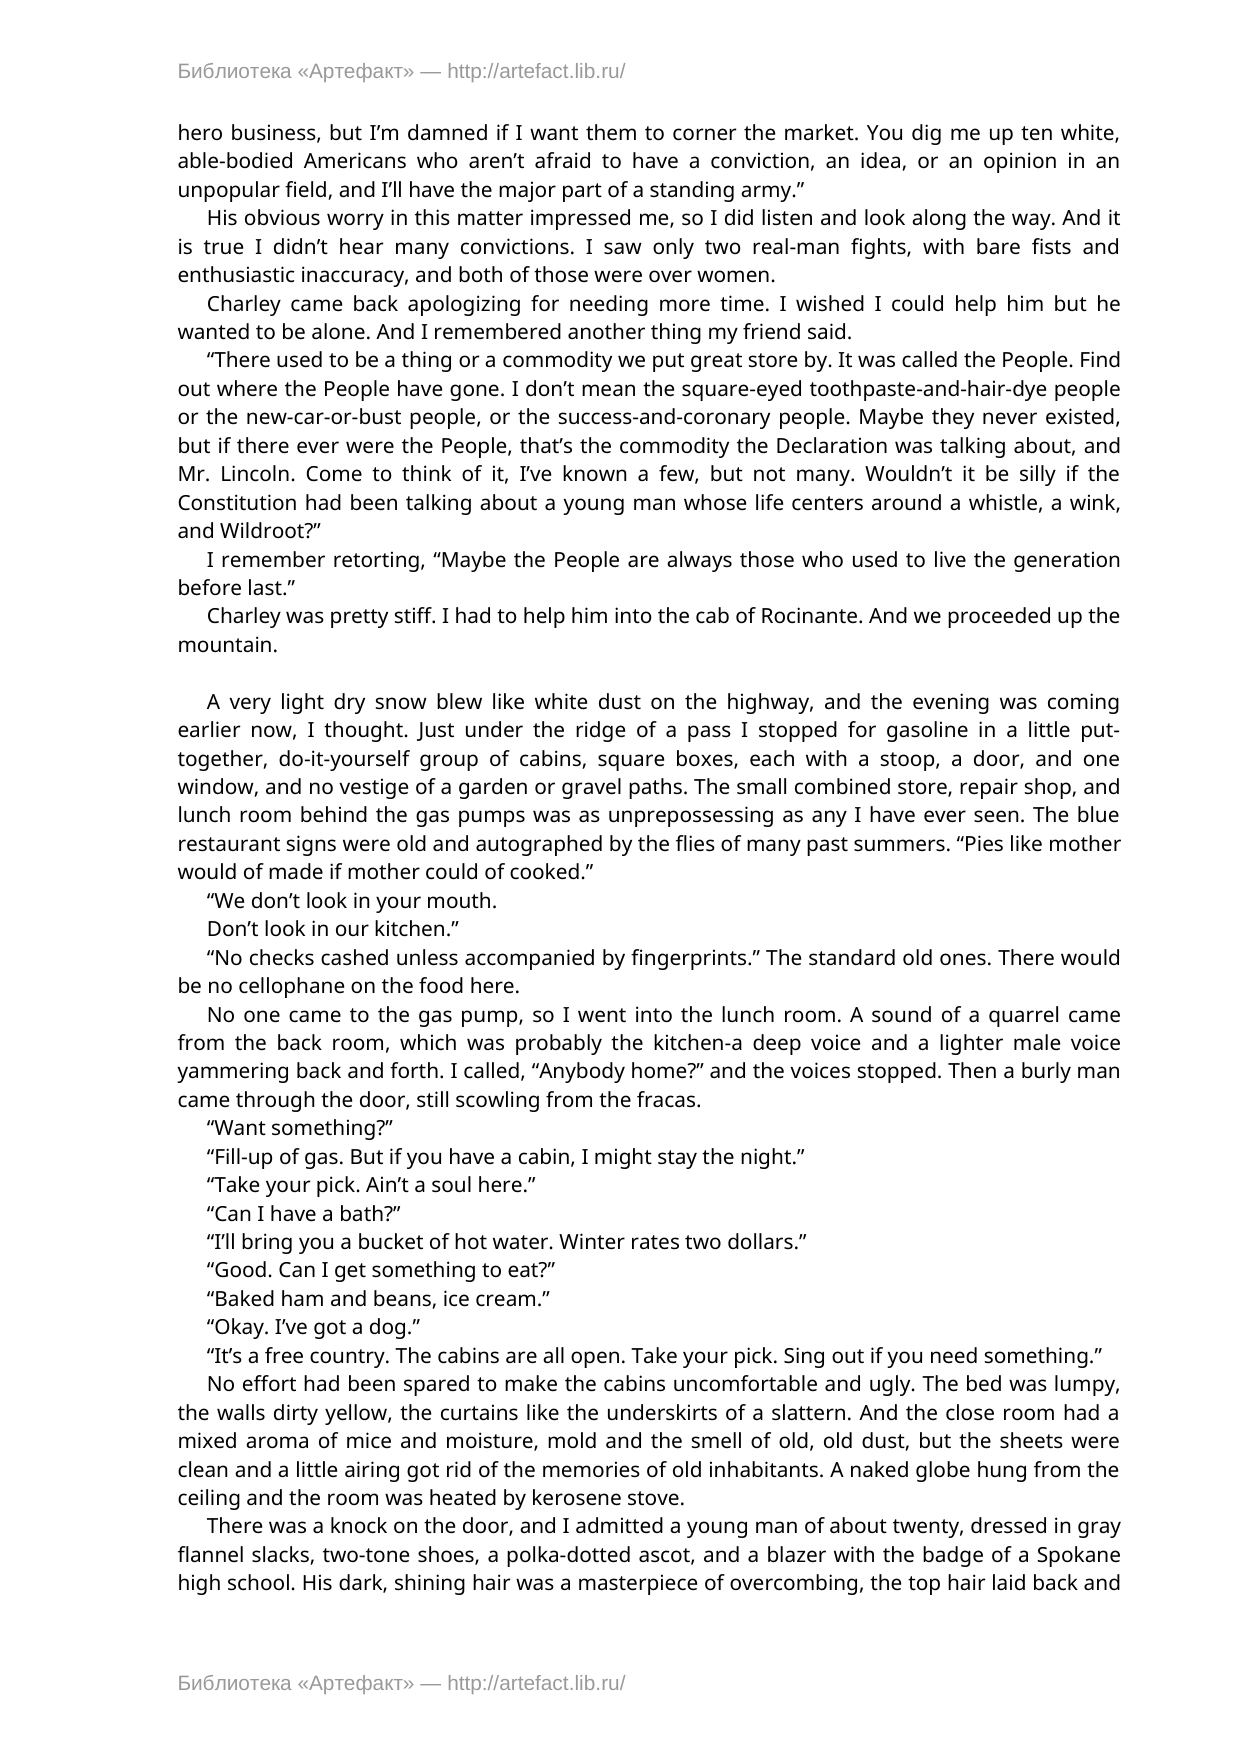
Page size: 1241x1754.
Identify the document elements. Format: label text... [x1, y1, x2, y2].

text “We don’t look in your mouth. [177, 886, 1122, 914]
text Charley was pretty stiff. I had to help him into the cab of Rocinante. And we proceeded up the mountain. [177, 602, 1122, 658]
text No one came to the gas pump, so I went into the lunch room. A sound of a quarrel came from the back room, which was probably the kitchen-a deep voice and a lighter male voice yammering back and forth. I called, “Anybody home?” and the voices stopped. Then a burly man came through the door, still scowling from the fracas. [177, 1000, 1122, 1113]
text Don’t look in our kitchen.” [177, 914, 1122, 943]
text “Want something?” [177, 1113, 1122, 1142]
text “Take your pick. Ain’t a soul here.” [177, 1170, 1122, 1199]
text No effort had been spared to make the cabins uncomfortable and ugly. The bed was lumpy, the walls dirty yellow, the curtains like the underskirts of a slattern. And the close room had a mixed aroma of mice and moisture, mold and the smell of old, old dust, but the sheets were clean and a little airing got rid of the memories of old inhabitants. A naked globe hung from the ceiling and the room was heated by kerosene stove. [177, 1369, 1122, 1512]
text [177, 1512, 1122, 1597]
text “No checks cashed unless accompanied by fingerprints.” The standard old ones. There would be no cellophane on the food here. [177, 943, 1122, 1000]
text His obvious worry in this matter impressed me, so I did listen and look along the way. And it is true I didn’t hear many convictions. I saw only two real-man fights, with bare fists and enthusiastic inaccuracy, and both of those were over women. [177, 203, 1122, 289]
text “Good. Can I get something to eat?” [177, 1256, 1122, 1284]
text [177, 118, 1122, 203]
text A very light dry snow blew like white dust on the highway, and the evening was coming earlier now, I thought. Just under the ridge of a pass I stopped for gasoline in a little put-together, do-it-yourself group of cabins, square boxes, each with a stoop, a door, and one window, and no vestige of a garden or gravel paths. The small combined store, repair shop, and lunch room behind the gas pumps was as unprepossessing as any I have ever seen. The blue restaurant signs were old and autographed by the flies of many past summers. “Pies like mother would of made if mother could of cooked.” [177, 687, 1122, 886]
text “I’ll bring you a bucket of hot water. Winter rates two dollars.” [177, 1227, 1122, 1256]
text “Okay. I’ve got a dog.” [177, 1312, 1122, 1341]
text I remember retorting, “Maybe the People are always those who used to live the generation before last.” [177, 545, 1122, 602]
text “It’s a free country. The cabins are all open. Take your pick. Sing out if you need something.” [177, 1341, 1122, 1369]
text Charley came back apologizing for needing more time. I wished I could help him but he wanted to be alone. And I remembered another thing my friend said. [177, 289, 1122, 346]
text “There used to be a thing or a commodity we put great store by. It was called the People. Find out where the People have gone. I don’t mean the square-eyed toothpaste-and-hair-dye people or the new-car-or-bust people, or the success-and-coronary people. Maybe they never existed, but if there ever were the People, that’s the commodity the Declaration was talking about, and Mr. Lincoln. Come to think of it, I’ve known a few, but not many. Wouldn’t it be silly if the Constitution had been talking about a young man whose life centers around a whistle, a wink, and Wildroot?” [177, 346, 1122, 545]
text “Baked ham and beans, ice cream.” [177, 1284, 1122, 1312]
text “Can I have a bath?” [177, 1199, 1122, 1227]
text “Fill-up of gas. But if you have a cabin, I might stay the night.” [177, 1142, 1122, 1170]
